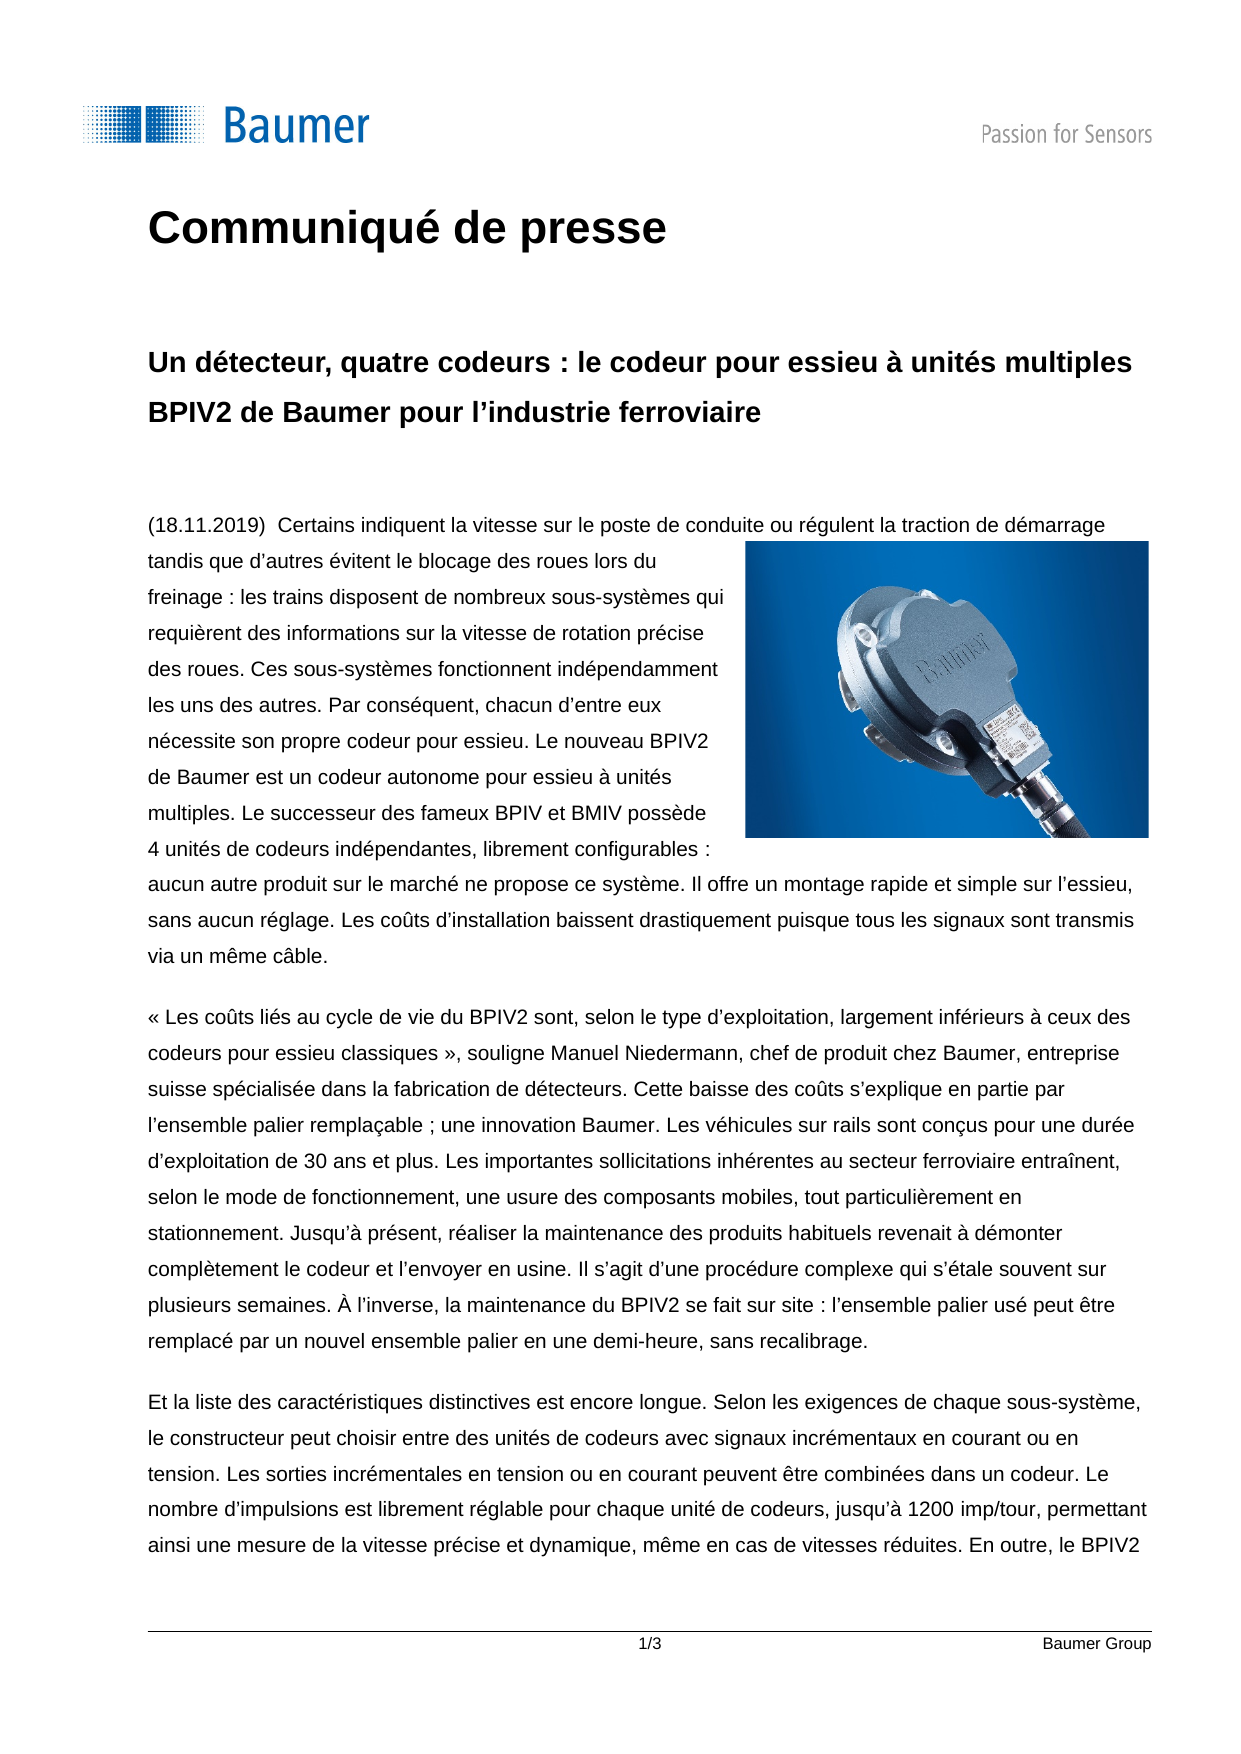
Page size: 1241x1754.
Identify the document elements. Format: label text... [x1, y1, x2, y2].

text Un détecteur, quatre codeurs : le codeur pour essieu à unités multiples BPIV2 de Baumer pour l’industrie ferroviaire [148, 345, 1152, 465]
picture [745, 541, 1149, 838]
text « Les coûts liés au cycle de vie du BPIV2 sont, selon le type d’exploitation, largement inférieurs à ceux des codeurs pour essieu classiques », souligne Manuel Niedermann, chef de produit chez Baumer, entreprise suisse spécialisée dans la fabrication de détecteurs. Cette baisse des coûts s’explique en partie par l’ensemble palier remplaçable ; une innovation Baumer. Les véhicules sur rails sont conçus pour une durée d’exploitation de 30 ans et plus. Les importantes sollicitations inhérentes au secteur ferroviaire entraînent, selon le mode de fonctionnement, une usure des composants mobiles, tout particulièrement en stationnement. Jusqu’à présent, réaliser la maintenance des produits habituels revenait à démonter complètement le codeur et l’envoyer en usine. Il s’agit d’une procédure complexe qui s’étale souvent sur plusieurs semaines. À l’inverse, la maintenance du BPIV2 se fait sur site : l’ensemble palier usé peut être remplacé par un nouvel ensemble palier en une demi-heure, sans recalibrage. [148, 1005, 1152, 1352]
picture [83, 106, 370, 143]
subtitle Communiqué de presse [148, 201, 1152, 253]
picture [982, 123, 1152, 143]
